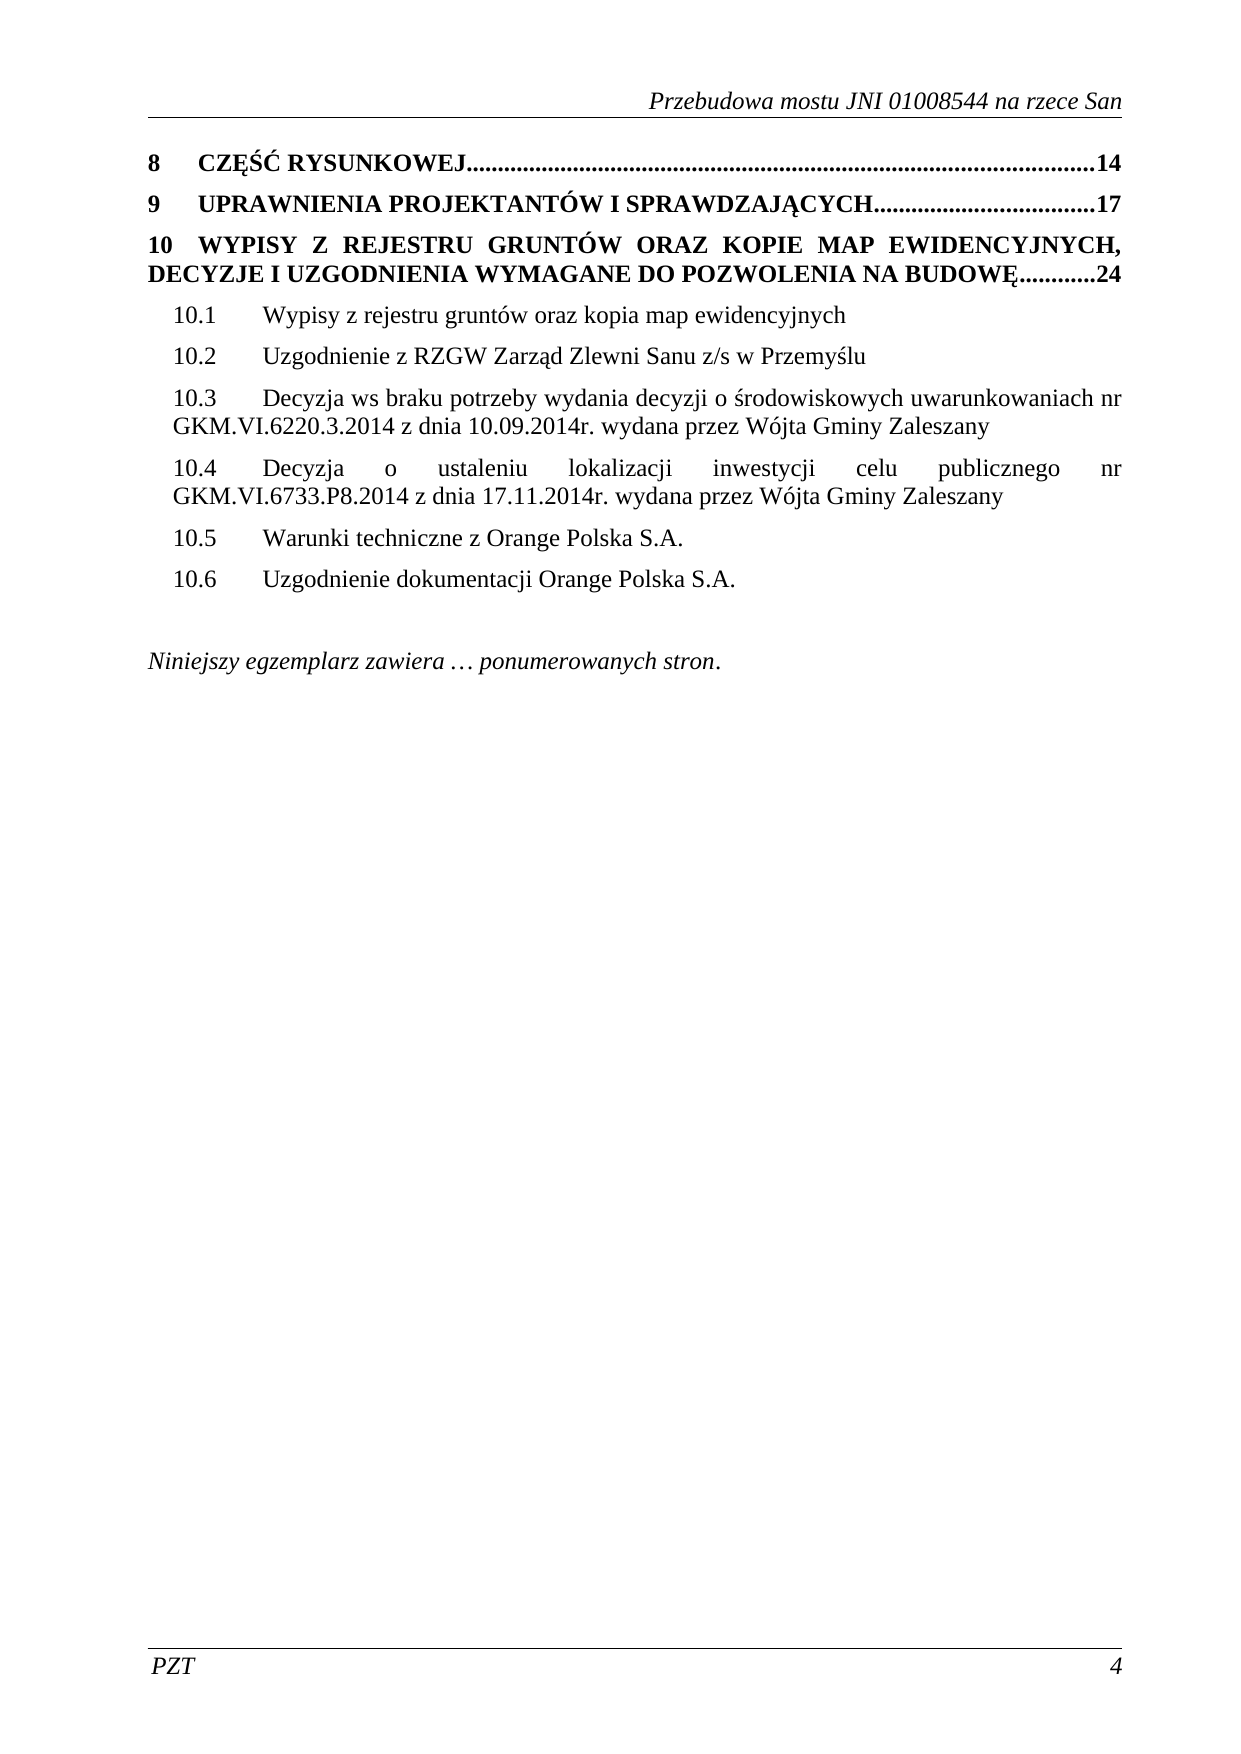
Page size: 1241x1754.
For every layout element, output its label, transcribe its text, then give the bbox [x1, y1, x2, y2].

text 10.1 Wypisy z rejestru gruntów oraz kopia map ewidencyjnych [173, 300, 1122, 329]
text 9 UPRAWNIENIA PROJEKTANTÓW I SPRAWDZAJĄCYCH 17 [148, 189, 1122, 218]
text 10.6 Uzgodnienie dokumentacji Orange Polska S.A. [173, 564, 1122, 593]
text 8 CZĘŚĆ RYSUNKOWEJ 14 [148, 148, 1122, 176]
text 10.3 Decyzja ws braku potrzeby wydania decyzji o środowiskowych uwarunkowaniach nr GKM.VI.6220.3.2014 z dnia 10.09.2014r. wydana przez Wójta Gminy Zaleszany [173, 383, 1122, 440]
text 10 WYPISY Z REJESTRU GRUNTÓW ORAZ KOPIE MAP EWIDENCYJNYCH, DECYZJE I UZGODNIENIA WYMAGANE DO POZWOLENIA NA BUDOWĘ 24 [148, 230, 1122, 288]
text 10.2 Uzgodnienie z RZGW Zarząd Zlewni Sanu z/s w Przemyślu [173, 341, 1122, 370]
text Niniejszy egzemplarz zawiera … ponumerowanych stron. [148, 646, 1122, 675]
text 10.4 Decyzja o ustaleniu lokalizacji inwestycji celu publicznego nr GKM.VI.6733.P8.2014 z dnia 17.11.2014r. wydana przez Wójta Gminy Zaleszany [173, 453, 1122, 510]
text 10.5 Warunki techniczne z Orange Polska S.A. [173, 523, 1122, 551]
